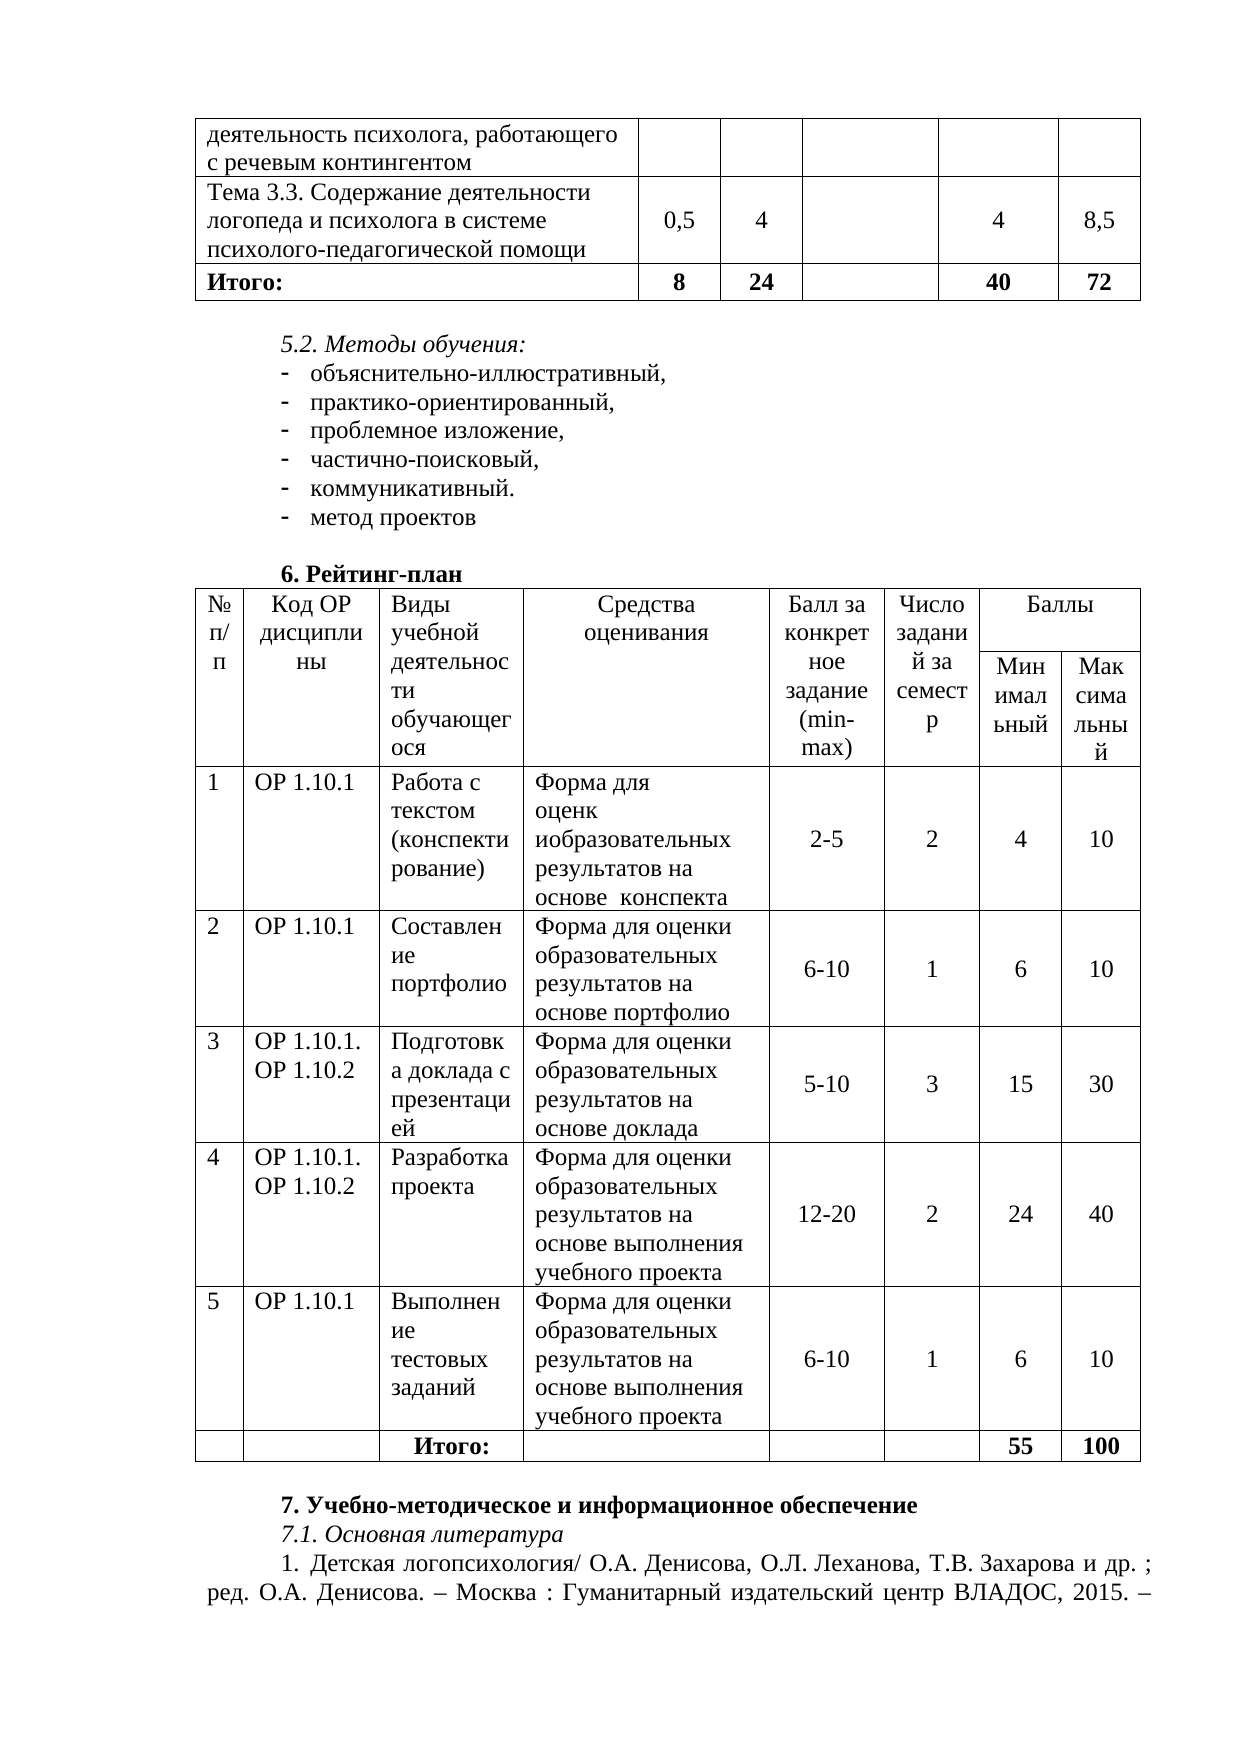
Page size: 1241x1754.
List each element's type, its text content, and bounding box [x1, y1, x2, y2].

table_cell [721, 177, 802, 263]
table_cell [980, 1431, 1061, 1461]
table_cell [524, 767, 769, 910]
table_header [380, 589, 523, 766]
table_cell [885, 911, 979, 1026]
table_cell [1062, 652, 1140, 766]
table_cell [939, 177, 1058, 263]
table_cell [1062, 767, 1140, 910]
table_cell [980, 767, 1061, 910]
text 5.2. Методы обучения: [207, 329, 1152, 358]
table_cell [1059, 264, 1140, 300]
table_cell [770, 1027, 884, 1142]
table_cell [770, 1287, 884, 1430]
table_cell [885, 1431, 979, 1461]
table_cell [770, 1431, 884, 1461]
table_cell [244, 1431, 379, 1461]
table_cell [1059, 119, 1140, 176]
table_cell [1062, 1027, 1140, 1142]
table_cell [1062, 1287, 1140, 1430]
list метод проектов [207, 502, 1152, 531]
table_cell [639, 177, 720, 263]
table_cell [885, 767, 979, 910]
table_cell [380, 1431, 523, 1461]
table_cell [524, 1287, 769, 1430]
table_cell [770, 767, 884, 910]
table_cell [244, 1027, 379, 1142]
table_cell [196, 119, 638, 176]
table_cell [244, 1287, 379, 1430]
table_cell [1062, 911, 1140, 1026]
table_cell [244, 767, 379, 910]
list коммуникативный. [207, 473, 1152, 502]
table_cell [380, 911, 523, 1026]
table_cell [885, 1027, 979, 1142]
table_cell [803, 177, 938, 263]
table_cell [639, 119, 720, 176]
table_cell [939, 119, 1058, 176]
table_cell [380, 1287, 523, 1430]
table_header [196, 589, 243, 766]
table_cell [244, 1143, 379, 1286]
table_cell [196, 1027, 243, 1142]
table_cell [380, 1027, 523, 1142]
list проблемное изложение, [207, 416, 1152, 444]
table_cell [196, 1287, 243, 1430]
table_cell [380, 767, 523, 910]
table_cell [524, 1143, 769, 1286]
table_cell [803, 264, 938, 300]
text 7. Учебно-методическое и информационное обеспечение [207, 1491, 1152, 1519]
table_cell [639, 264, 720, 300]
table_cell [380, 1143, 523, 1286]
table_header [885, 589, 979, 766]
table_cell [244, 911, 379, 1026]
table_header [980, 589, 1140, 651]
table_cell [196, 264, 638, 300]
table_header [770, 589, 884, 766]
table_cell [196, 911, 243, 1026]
list практико-ориентированный, [207, 387, 1152, 416]
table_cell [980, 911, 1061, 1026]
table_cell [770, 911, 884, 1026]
text 7.1. Основная литература [207, 1519, 1152, 1548]
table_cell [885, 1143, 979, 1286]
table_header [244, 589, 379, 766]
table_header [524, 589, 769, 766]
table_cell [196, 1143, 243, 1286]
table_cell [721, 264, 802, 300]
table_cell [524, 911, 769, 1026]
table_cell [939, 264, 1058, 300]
list объяснительно-иллюстративный, [207, 358, 1152, 387]
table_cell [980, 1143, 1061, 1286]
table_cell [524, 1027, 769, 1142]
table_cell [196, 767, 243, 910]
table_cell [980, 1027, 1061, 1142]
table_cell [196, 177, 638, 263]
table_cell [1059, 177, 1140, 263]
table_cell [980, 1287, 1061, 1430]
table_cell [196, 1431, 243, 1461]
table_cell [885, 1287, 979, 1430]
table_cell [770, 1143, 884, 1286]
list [207, 1548, 1152, 1606]
text 6. Рейтинг-план [207, 559, 1152, 588]
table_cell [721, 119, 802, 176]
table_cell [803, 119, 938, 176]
list частично-поисковый, [207, 444, 1152, 473]
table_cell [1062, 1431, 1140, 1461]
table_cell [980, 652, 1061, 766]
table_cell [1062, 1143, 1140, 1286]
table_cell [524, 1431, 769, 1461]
